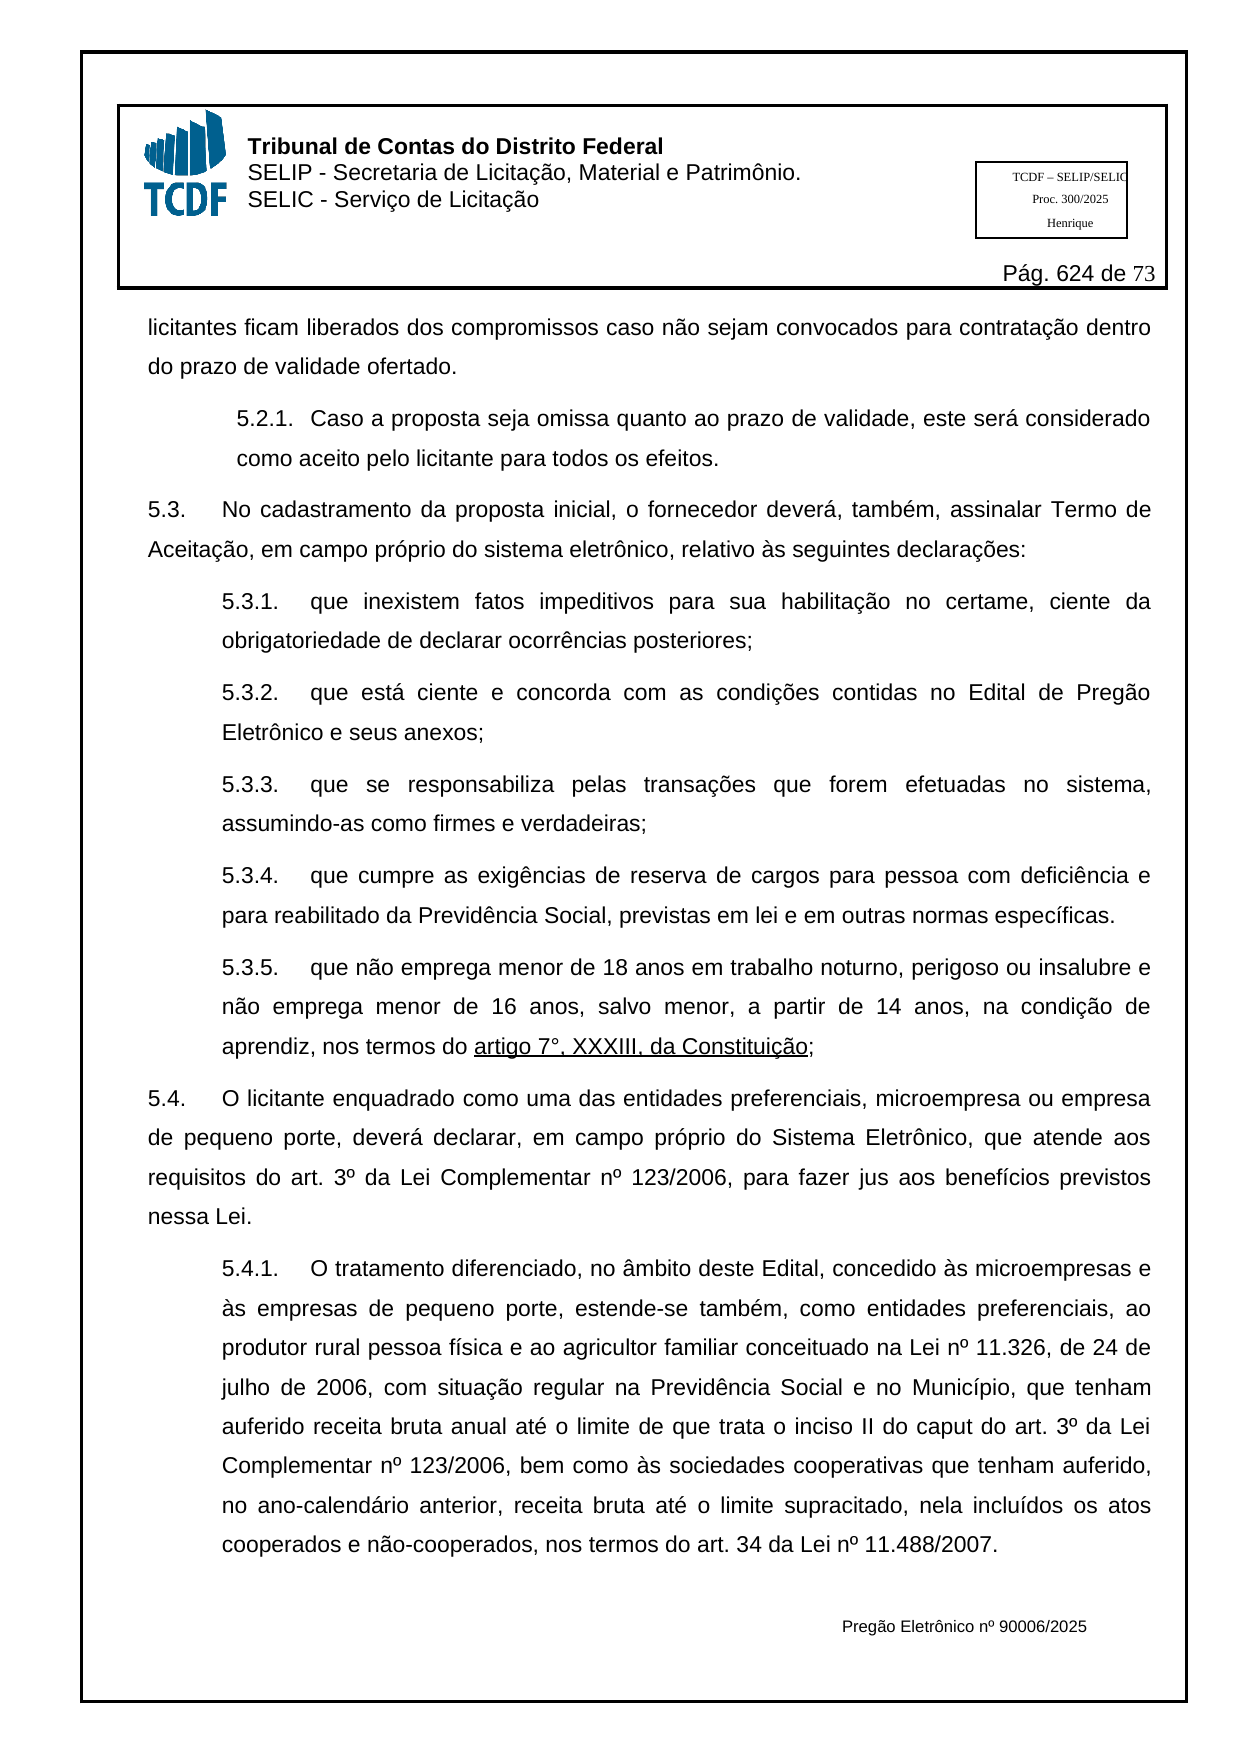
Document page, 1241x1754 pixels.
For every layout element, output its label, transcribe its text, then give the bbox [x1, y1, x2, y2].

text 5.3.3. que se responsabiliza pelas transações que forem efetuadas no sistema, assumindo-as como firmes e verdadeiras; [222, 771, 1152, 837]
text 5.3.5. que não emprega menor de 18 anos em trabalho noturno, perigoso ou insalubre e não emprega menor de 16 anos, salvo menor, a partir de 14 anos, na condição de aprendiz, nos termos do artigo 7°, XXXIII, da Constituição; [222, 954, 1152, 1059]
text 5.4. O licitante enquadrado como uma das entidades preferenciais, microempresa ou empresa de pequeno porte, deverá declarar, em campo próprio do Sistema Eletrônico, que atende aos requisitos do art. 3º da Lei Complementar nº 123/2006, para fazer jus aos benefícios previstos nessa Lei. [148, 1085, 1152, 1229]
text 5.3.4. que cumpre as exigências de reserva de cargos para pessoa com deficiência e para reabilitado da Previdência Social, previstas em lei e em outras normas específicas. [222, 862, 1152, 928]
text 5.4.1. O tratamento diferenciado, no âmbito deste Edital, concedido às microempresas e às empresas de pequeno porte, estende-se também, como entidades preferenciais, ao produtor rural pessoa física e ao agricultor familiar conceituado na Lei nº 11.326, de 24 de julho de 2006, com situação regular na Previdência Social e no Município, que tenham auferido receita bruta anual até o limite de que trata o inciso II do caput do art. 3º da Lei Complementar nº 123/2006, bem como às sociedades cooperativas que tenham auferido, no ano-calendário anterior, receita bruta até o limite supracitado, nela incluídos os atos cooperados e não-cooperados, nos termos do art. 34 da Lei nº 11.488/2007. [222, 1255, 1152, 1558]
picture [129, 107, 241, 218]
text 5.3.1. que inexistem fatos impeditivos para sua habilitação no certame, ciente da obrigatoriedade de declarar ocorrências posteriores; [222, 588, 1152, 654]
text 5.2.1. Caso a proposta seja omissa quanto ao prazo de validade, este será considerado como aceito pelo licitante para todos os efeitos. [236, 405, 1152, 471]
text 5.3.2. que está ciente e concorda com as condições contidas no Edital de Pregão Eletrônico e seus anexos; [222, 679, 1152, 745]
text 5.3. No cadastramento da proposta inicial, o fornecedor deverá, também, assinalar Termo de Aceitação, em campo próprio do sistema eletrônico, relativo às seguintes declarações: [148, 496, 1152, 562]
